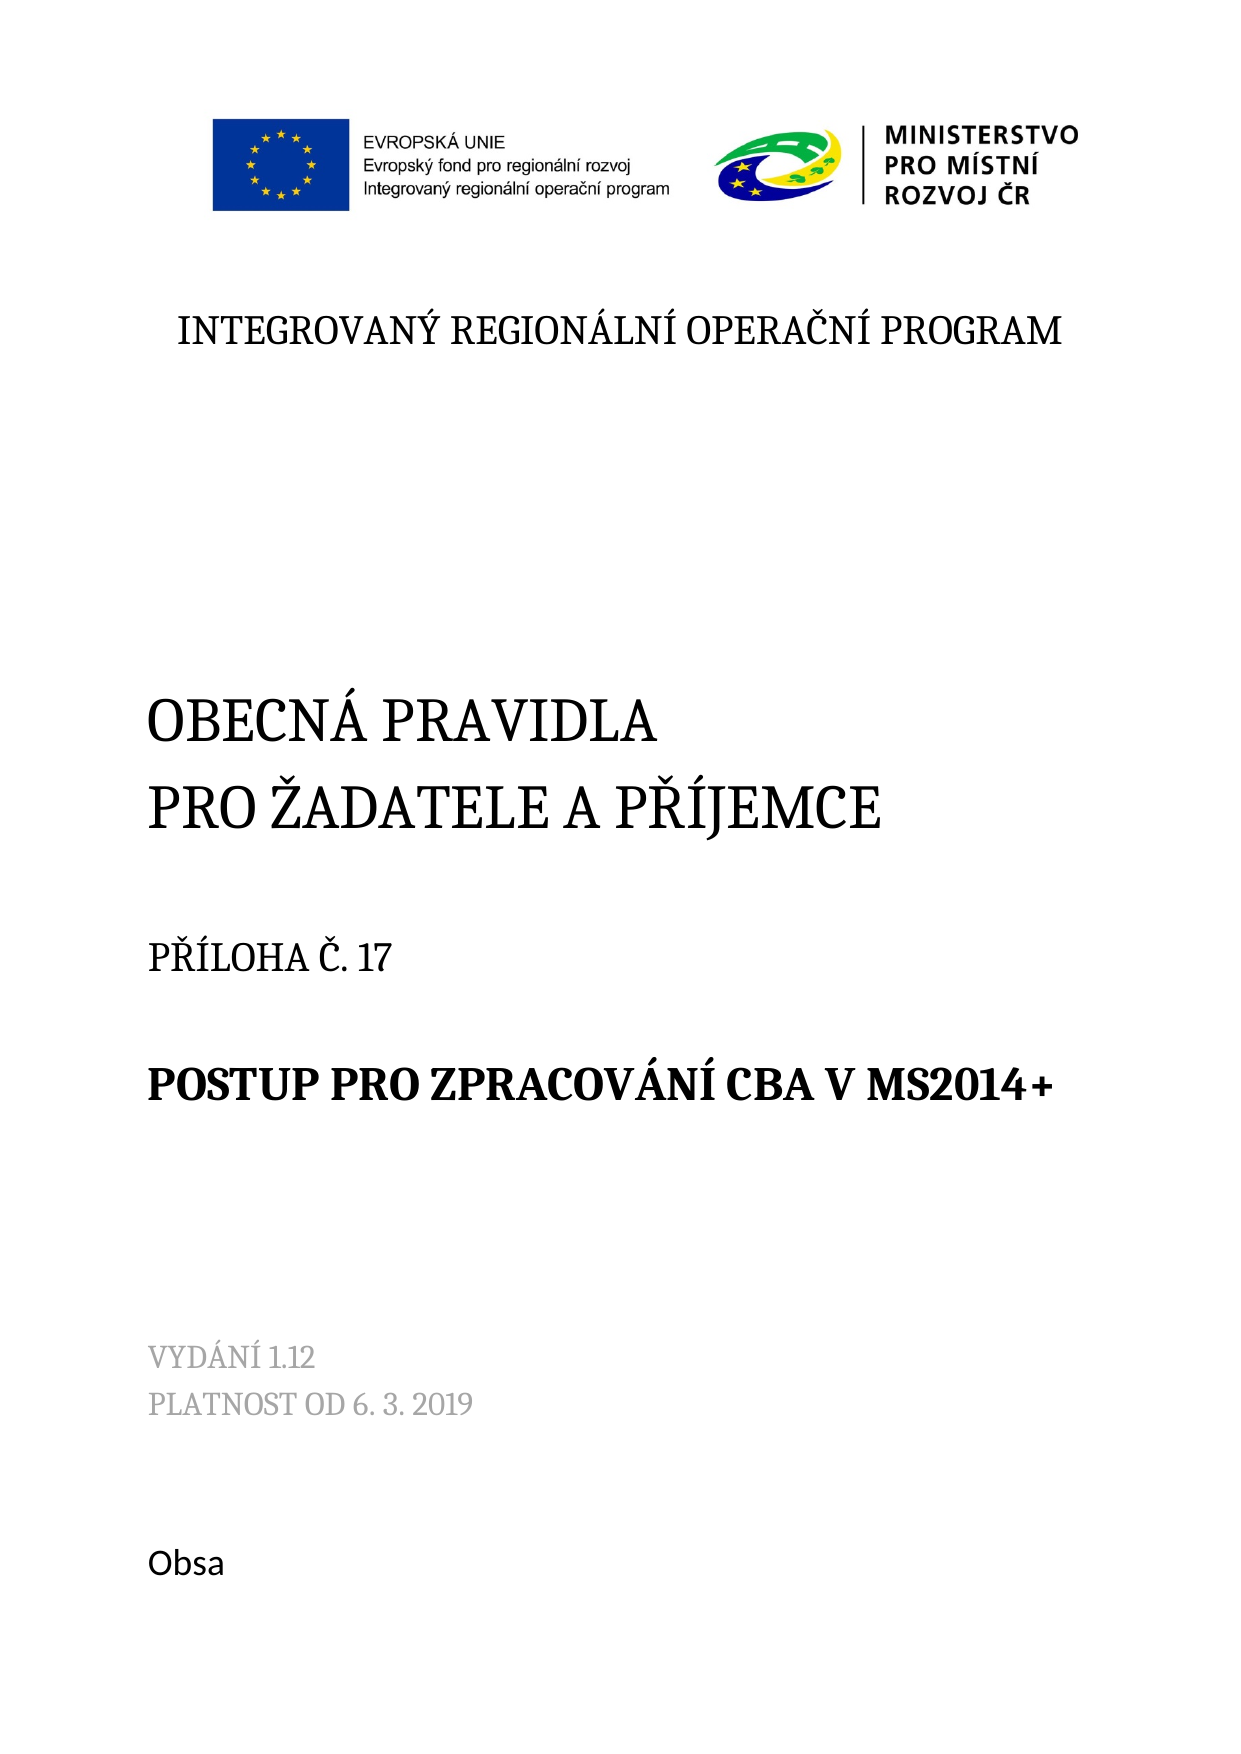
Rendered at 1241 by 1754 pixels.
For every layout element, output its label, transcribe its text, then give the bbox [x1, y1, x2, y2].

text VYDÁNÍ 1.12 [148, 1339, 1093, 1377]
text Obecná PRAVIDLA [148, 686, 1093, 757]
text PLATNOST OD 6. 3. 2019 [148, 1385, 1093, 1423]
text POSTUP PRO ZPRACOVÁNÍ CBA V MS2014+ [148, 1057, 1093, 1113]
text PRO ŽADATELE A PŘÍJEMCE [148, 772, 1093, 844]
text INTEGROVANÝ REGIONÁLNÍ OPERAČNÍ PROGRAM [148, 307, 1093, 355]
text PŘÍLOHA Č. 17 [148, 934, 1093, 982]
picture [182, 87, 1108, 241]
